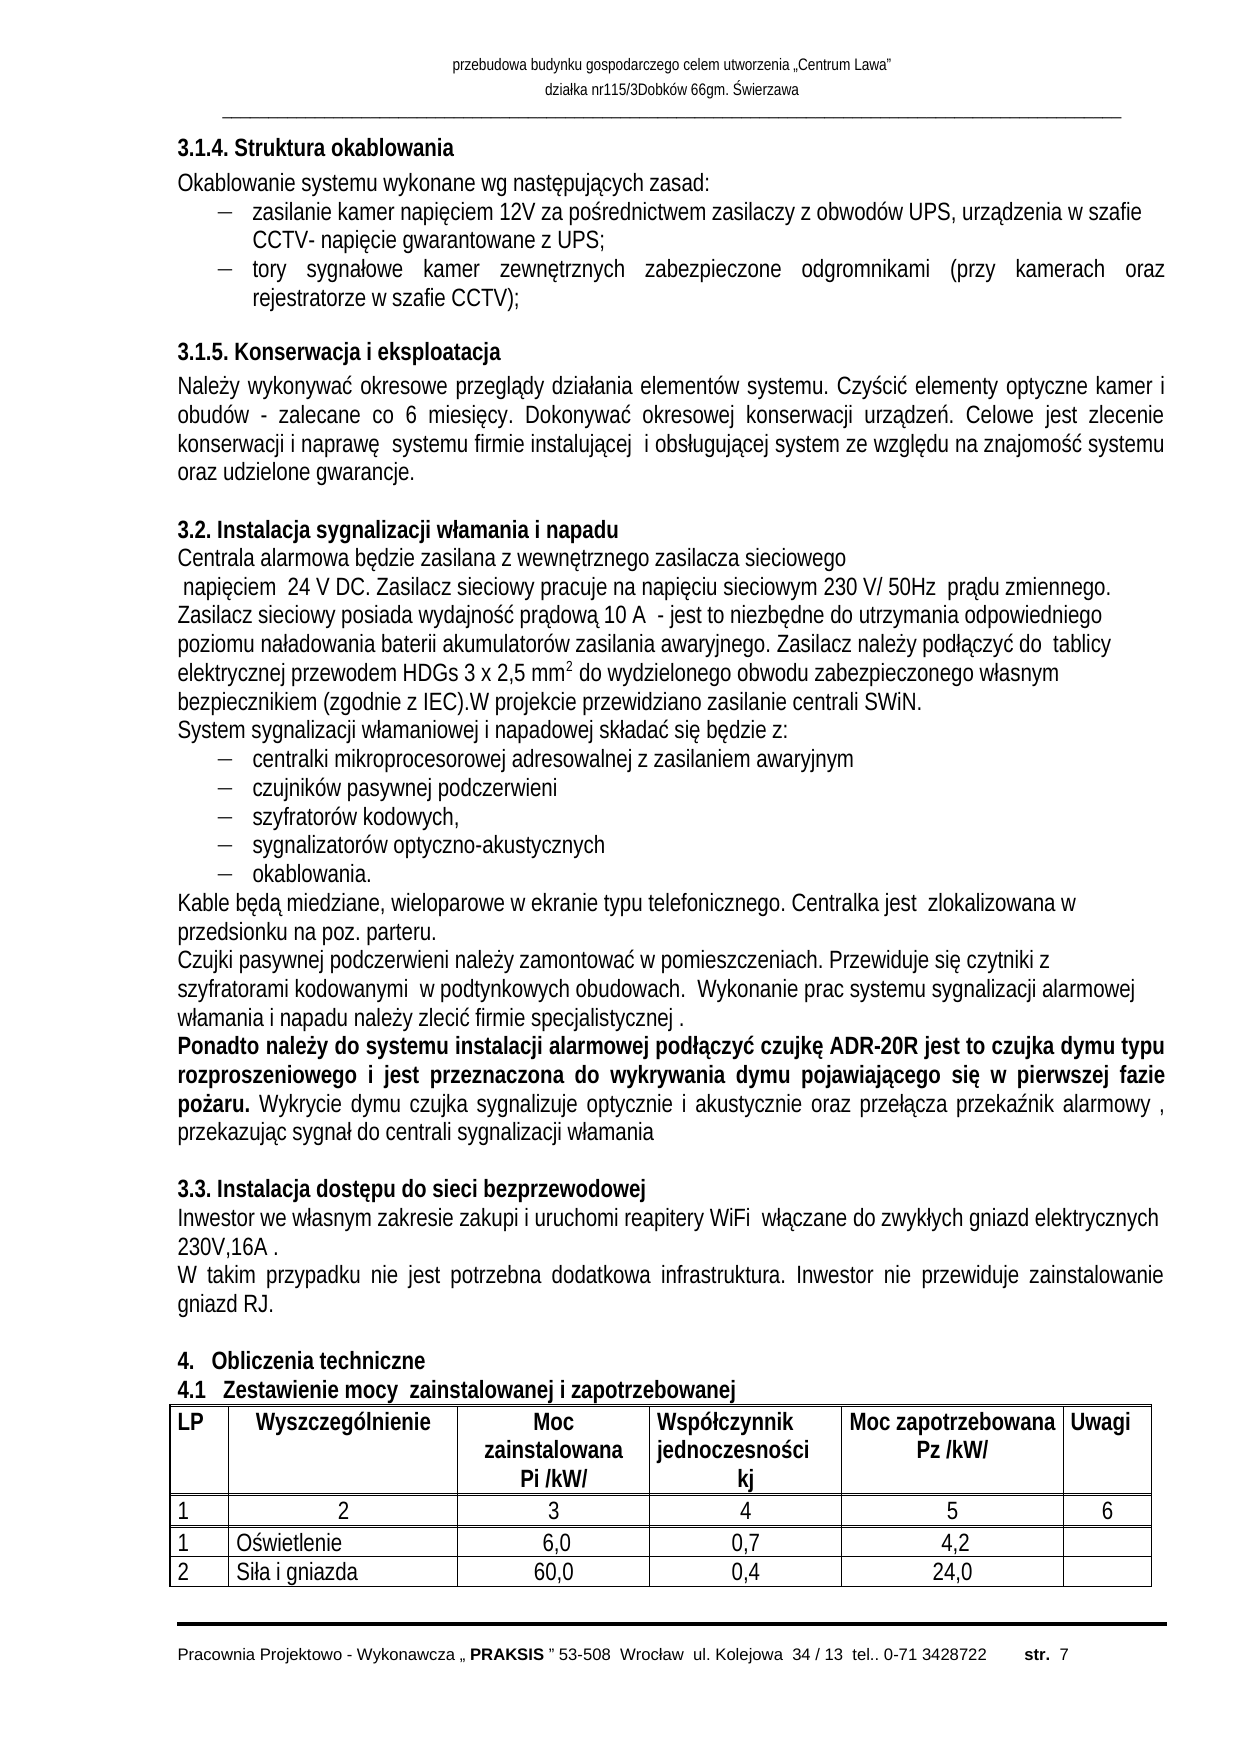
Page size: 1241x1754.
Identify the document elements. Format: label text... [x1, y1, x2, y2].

text System sygnalizacji włamaniowej i napadowej składać się będzie z: [177, 715, 1167, 744]
table_cell 2 [171, 1557, 228, 1586]
list okablowania. [215, 859, 1167, 888]
table_header Uwagi [1064, 1407, 1151, 1493]
table_header LP [171, 1407, 228, 1493]
table_cell [1064, 1557, 1151, 1586]
table_cell 1 [171, 1528, 228, 1556]
text 4. Obliczenia techniczne [177, 1346, 1167, 1375]
list szyfratorów kodowych, [215, 801, 1167, 830]
table_header Moc zapotrzebowana Pz /kW/ [842, 1407, 1063, 1493]
table_header Współczynnik jednoczesności kj [650, 1407, 841, 1493]
list centralki mikroprocesorowej adresowalnej z zasilaniem awaryjnym [215, 744, 1167, 773]
table_cell 24,0 [842, 1557, 1063, 1586]
text 4.1 Zestawienie mocy zainstalowanej i zapotrzebowanej [177, 1375, 1167, 1404]
subtitle 3.1.5. Konserwacja i eksploatacja [177, 336, 1167, 365]
text Kable będą miedziane, wieloparowe w ekranie typu telefonicznego. Centralka jest zlokalizowana w przedsionku na poz. parteru. [177, 888, 1167, 945]
table_cell 0,7 [650, 1528, 841, 1556]
text Inwestor we własnym zakresie zakupi i uruchomi reapitery WiFi włączane do zwykłych gniazd elektrycznych 230V,16A . [177, 1203, 1167, 1260]
table_cell 2 [229, 1496, 457, 1524]
text Należy wykonywać okresowe przeglądy działania elementów systemu. Czyścić elementy optyczne kamer i obudów - zalecane co 6 miesięcy. Dokonywać okresowej konserwacji urządzeń. Celowe jest zlecenie konserwacji i naprawę systemu firmie instalującej i obsługującej system ze względu na znajomość systemu oraz udzielone gwarancje. [177, 371, 1167, 486]
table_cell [229, 1557, 457, 1586]
text 3.3. Instalacja dostępu do sieci bezprzewodowej [177, 1174, 1167, 1203]
subtitle 3.1.4. Struktura okablowania [177, 133, 1167, 162]
text Centrala alarmowa będzie zasilana z wewnętrznego zasilacza sieciowego [177, 543, 1167, 572]
text Ponadto należy do systemu instalacji alarmowej podłączyć czujkę ADR-20R jest to czujka dymu typu rozproszeniowego i jest przeznaczona do wykrywania dymu pojawiającego się w pierwszej fazie pożaru. Wykrycie dymu czujka sygnalizuje optycznie i akustycznie oraz przełącza przekaźnik alarmowy , przekazując sygnał do centrali sygnalizacji włamania [177, 1031, 1167, 1146]
list tory sygnałowe kamer zewnętrznych zabezpieczone odgromnikami (przy kamerach oraz rejestratorze w szafie CCTV); [215, 254, 1167, 311]
table_cell 3 [458, 1496, 649, 1524]
table_cell 60,0 [458, 1557, 649, 1586]
text Okablowanie systemu wykonane wg następujących zasad: [177, 168, 1167, 196]
text 3.2. Instalacja sygnalizacji włamania i napadu [177, 514, 1167, 543]
table_cell 4,2 [842, 1528, 1063, 1556]
table_header Moc zainstalowana Pi /kW/ [458, 1407, 649, 1493]
list zasilanie kamer napięciem 12V za pośrednictwem zasilaczy z obwodów UPS, urządzenia w szafie CCTV- napięcie gwarantowane z UPS; [215, 196, 1167, 254]
text napięciem 24 V DC. Zasilacz sieciowy pracuje na napięciu sieciowym 230 V/ 50Hz prądu zmiennego. [177, 572, 1167, 601]
table_cell 5 [842, 1496, 1063, 1524]
text W takim przypadku nie jest potrzebna dodatkowa infrastruktura. Inwestor nie przewiduje zainstalowanie gniazd RJ. [177, 1260, 1167, 1318]
table_header Wyszczególnienie [229, 1407, 457, 1493]
table_cell 4 [650, 1496, 841, 1524]
list sygnalizatorów optyczno-akustycznych [215, 830, 1167, 859]
table_cell 6,0 [458, 1528, 649, 1556]
text Zasilacz sieciowy posiada wydajność prądową 10 A - jest to niezbędne do utrzymania odpowiedniego poziomu naładowania baterii akumulatorów zasilania awaryjnego. Zasilacz należy podłączyć do tablicy elektrycznej przewodem HDGs 3 x 2,5 mm2 do wydzielonego obwodu zabezpieczonego własnym bezpiecznikiem (zgodnie z IEC).W projekcie przewidziano zasilanie centrali SWiN. [177, 601, 1167, 715]
table_cell Oświetlenie [229, 1528, 457, 1556]
table_cell 1 [171, 1496, 228, 1524]
text Czujki pasywnej podczerwieni należy zamontować w pomieszczeniach. Przewiduje się czytniki z szyfratorami kodowanymi w podtynkowych obudowach. Wykonanie prac systemu sygnalizacji alarmowej włamania i napadu należy zlecić firmie specjalistycznej . [177, 945, 1167, 1031]
table_cell 0,4 [650, 1557, 841, 1586]
table_cell [1064, 1528, 1151, 1556]
list czujników pasywnej podczerwieni [215, 773, 1167, 801]
table_cell 6 [1064, 1496, 1151, 1524]
